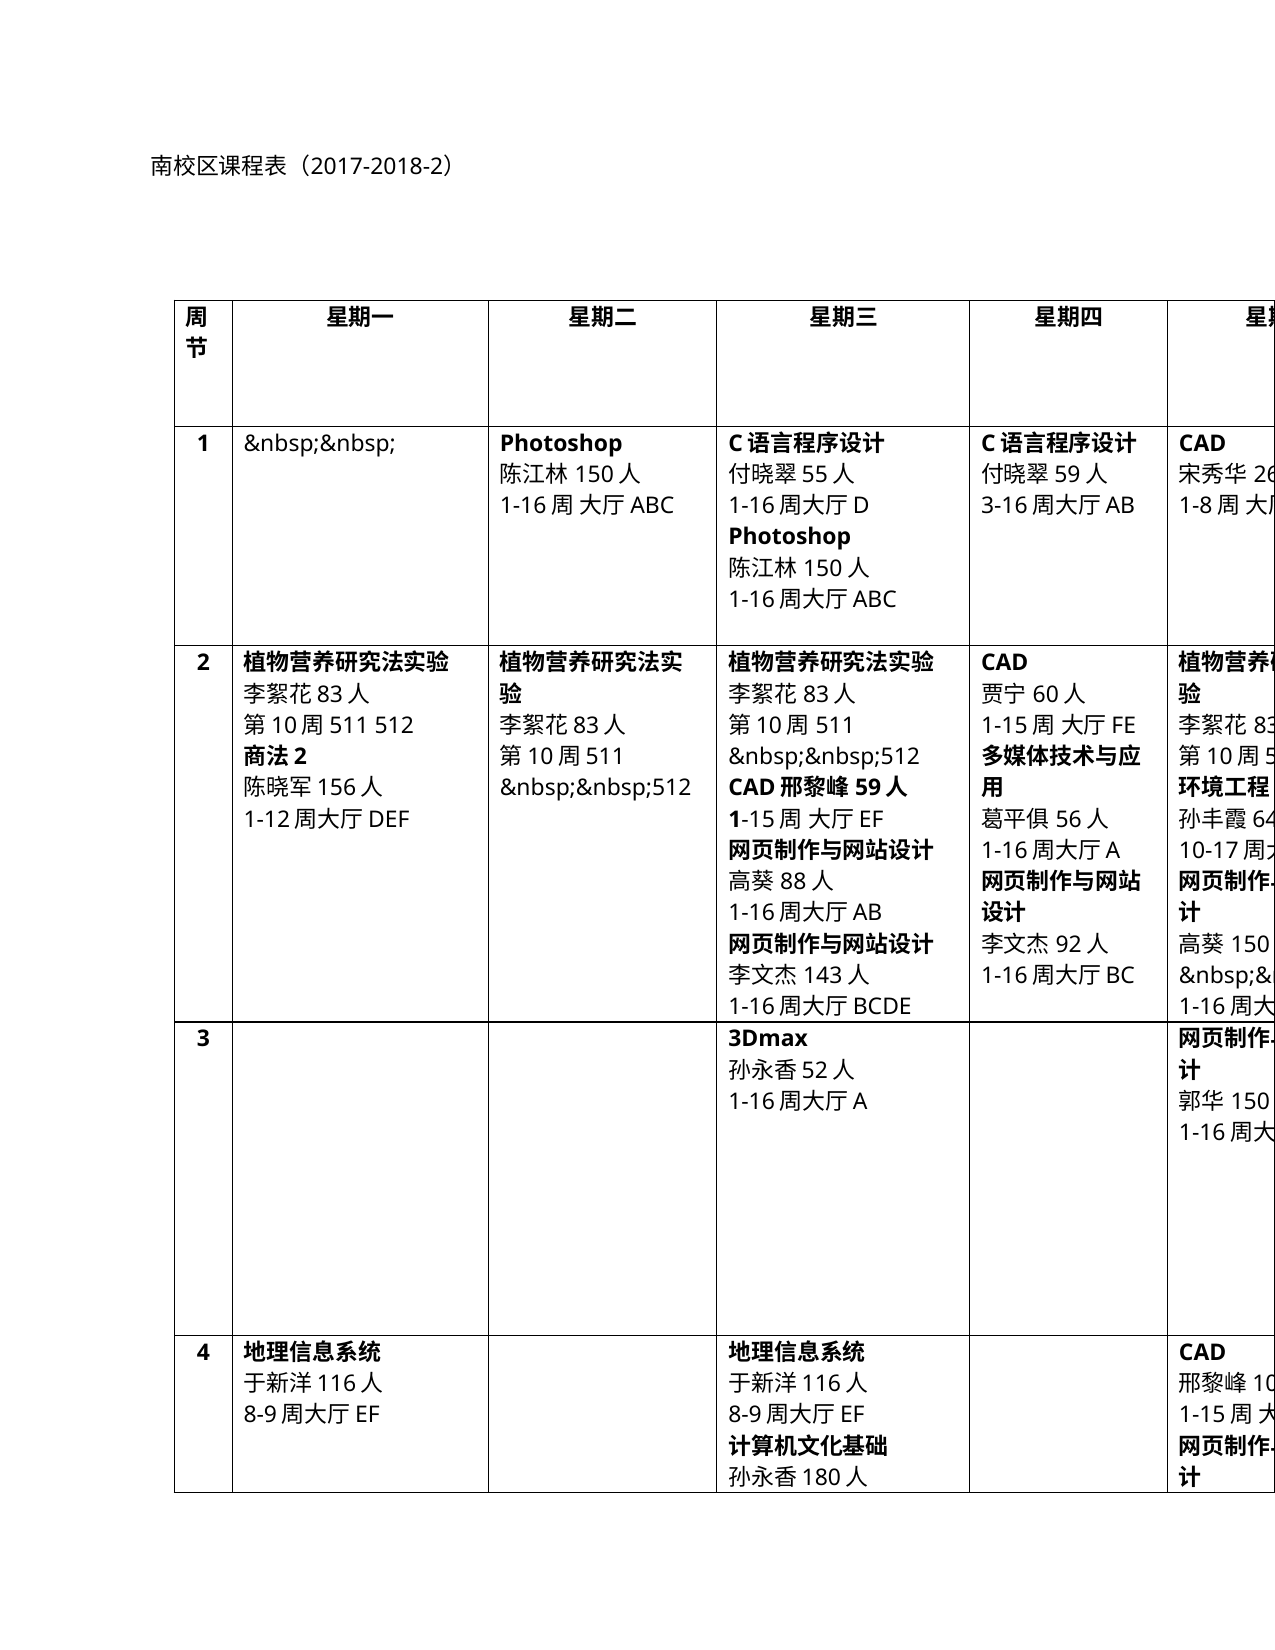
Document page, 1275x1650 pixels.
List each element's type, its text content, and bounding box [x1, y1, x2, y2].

table_cell 植物营养研究法实验 李絮花 83人 第10周511 512 环境工程CAD 孙丰霞64人 10-17周大厅EF 网页制作与网站设计 高葵 150人 &nbsp;&nbsp; 1-16周大厅ABC [1168, 646, 1274, 1021]
table_cell [970, 1023, 1167, 1335]
table_header 星期一 [233, 301, 488, 426]
table_cell &nbsp;&nbsp; [233, 427, 488, 645]
table_header 星期四 [970, 301, 1167, 426]
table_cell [717, 1336, 969, 1492]
table_header 星期三 [717, 301, 969, 426]
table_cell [1168, 1336, 1274, 1492]
table_cell [489, 1023, 716, 1335]
table_cell [970, 1336, 1167, 1492]
table_header 周节 [175, 301, 232, 426]
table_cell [233, 1336, 488, 1492]
table_cell 网页制作与网站设计 郭华 150人 1-16周大厅ABC [1168, 1023, 1274, 1335]
table_cell C语言程序设计 付晓翠55人 1-16周大厅D Photoshop 陈江林 150人 1-16周大厅ABC [717, 427, 969, 645]
table_cell 3 [175, 1023, 232, 1335]
table_cell [233, 1023, 488, 1335]
table_cell 4 [175, 1336, 232, 1492]
table_cell C语言程序设计 付晓翠59人 3-16周大厅AB [970, 427, 1167, 645]
table_cell Photoshop 陈江林 150人 1-16周 大厅ABC [489, 427, 716, 645]
table_cell 1 [175, 427, 232, 645]
table_header 星期二 [489, 301, 716, 426]
table_cell 植物营养研究法实验 李絮花83人 第10周511 512 商法2 陈晓军156人 1-12周大厅DEF [233, 646, 488, 1021]
table_cell [489, 1336, 716, 1492]
table_cell CAD 宋秀华 26人 1-8周 大厅F [1168, 427, 1274, 645]
table_cell CAD 贾宁 60人 1-15周 大厅FE 多媒体技术与应用 葛平俱 56人 1-16周大厅A 网页制作与网站设计 李文杰 92人 1-16周大厅BC [970, 646, 1167, 1021]
table_cell 2 [175, 646, 232, 1021]
table_cell 植物营养研究法实验 李絮花83人 第10周511 &nbsp;&nbsp;512 [489, 646, 716, 1021]
table_header 星期五 [1168, 301, 1274, 426]
table_cell 植物营养研究法实验 李絮花 83人 第10周 511 &nbsp;&nbsp;512 CAD邢黎峰 59人 1-15周 大厅EF 网页制作与网站设计 高葵 88人 1-16周大厅AB 网页制作与网站设计 李文杰 143人 1-16周大厅BCDE [717, 646, 969, 1021]
table_cell 3Dmax 孙永香52人 1-16周大厅A [717, 1023, 969, 1335]
text 南校区课程表（2017-2018-2） [150, 150, 1125, 217]
